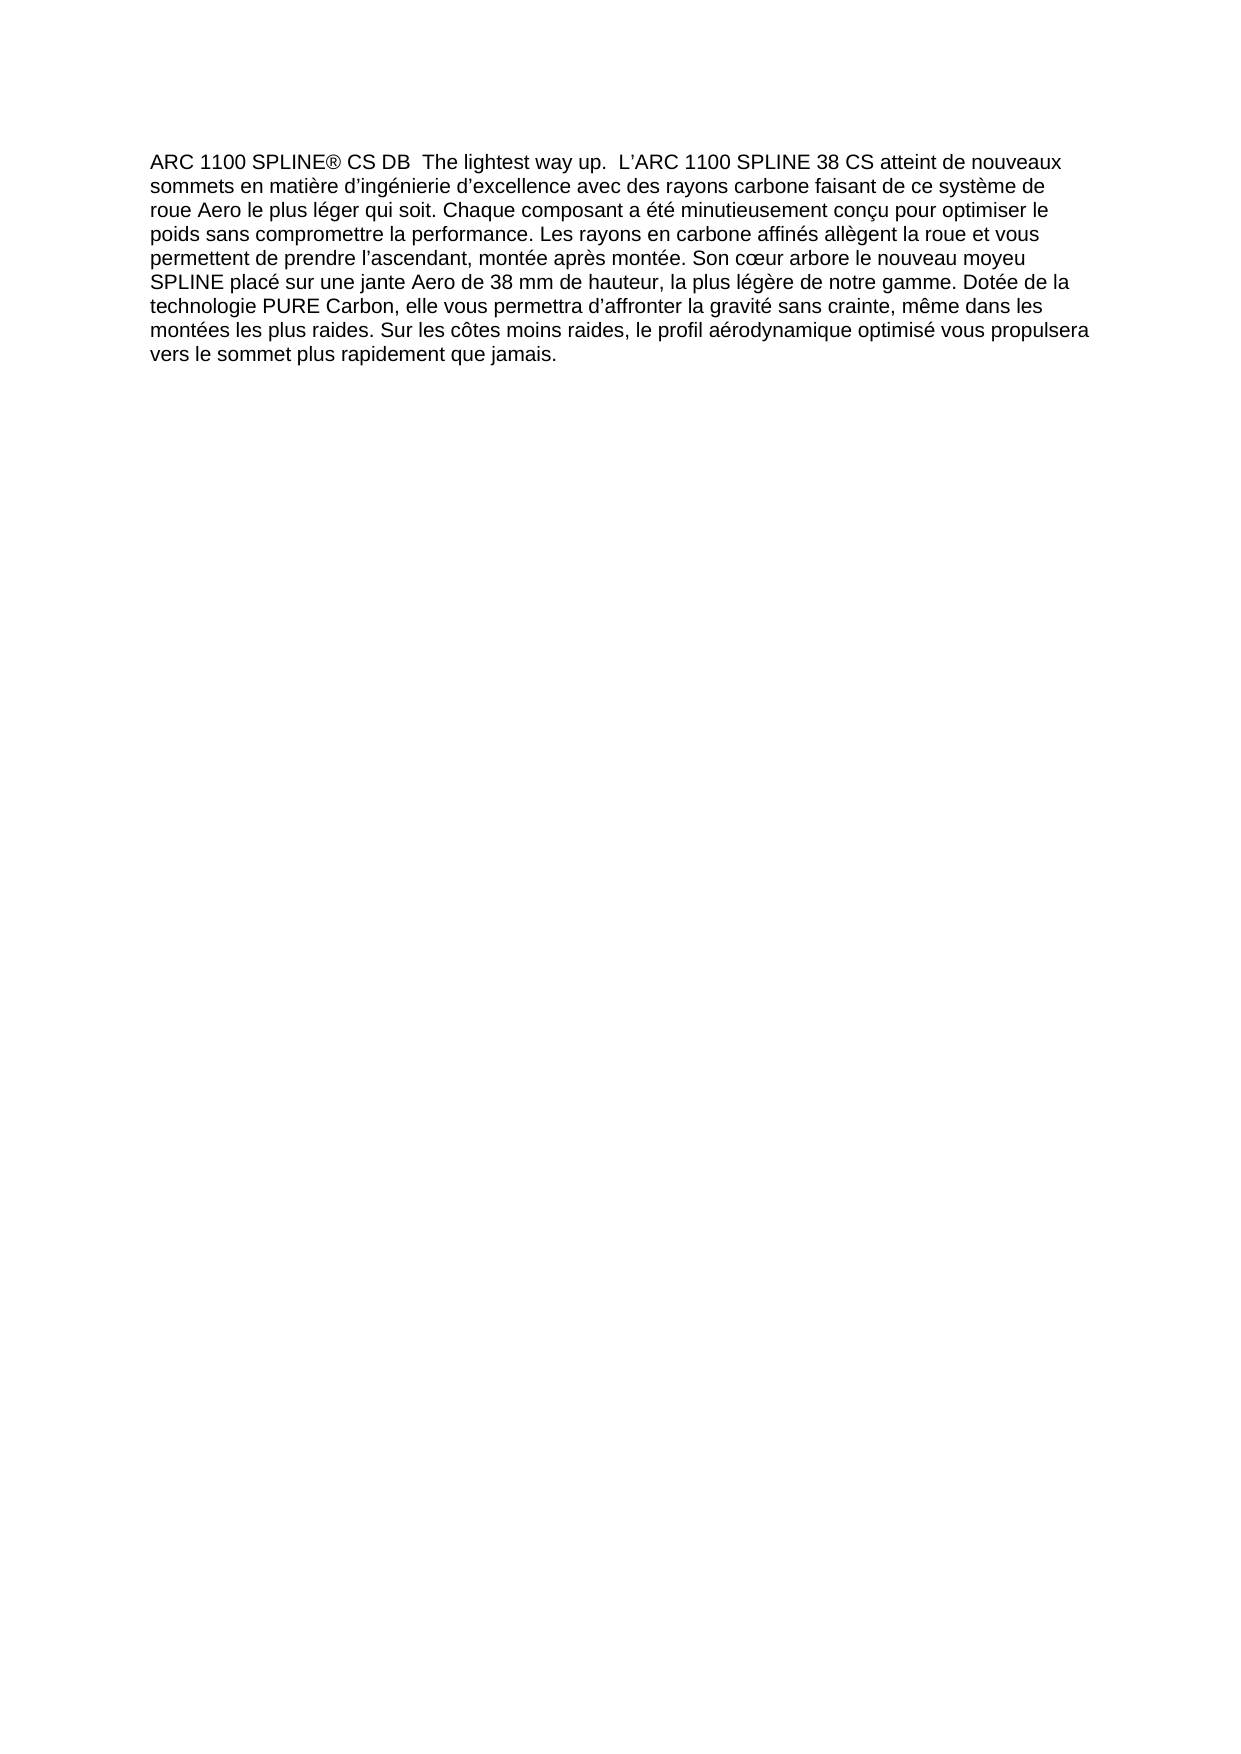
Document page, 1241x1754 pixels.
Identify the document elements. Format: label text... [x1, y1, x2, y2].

text ARC 1100 SPLINE® CS DB The lightest way up. L’ARC 1100 SPLINE 38 CS atteint de nouveaux sommets en matière d’ingénierie d’excellence avec des rayons carbone faisant de ce système de roue Aero le plus léger qui soit. Chaque composant a été minutieusement conçu pour optimiser le poids sans compromettre la performance. Les rayons en carbone affinés allègent la roue et vous permettent de prendre l’ascendant, montée après montée. Son cœur arbore le nouveau moyeu SPLINE placé sur une jante Aero de 38 mm de hauteur, la plus légère de notre gamme. Dotée de la technologie PURE Carbon, elle vous permettra d’affronter la gravité sans crainte, même dans les montées les plus raides. Sur les côtes moins raides, le profil aérodynamique optimisé vous propulsera vers le sommet plus rapidement que jamais. [150, 150, 1090, 366]
